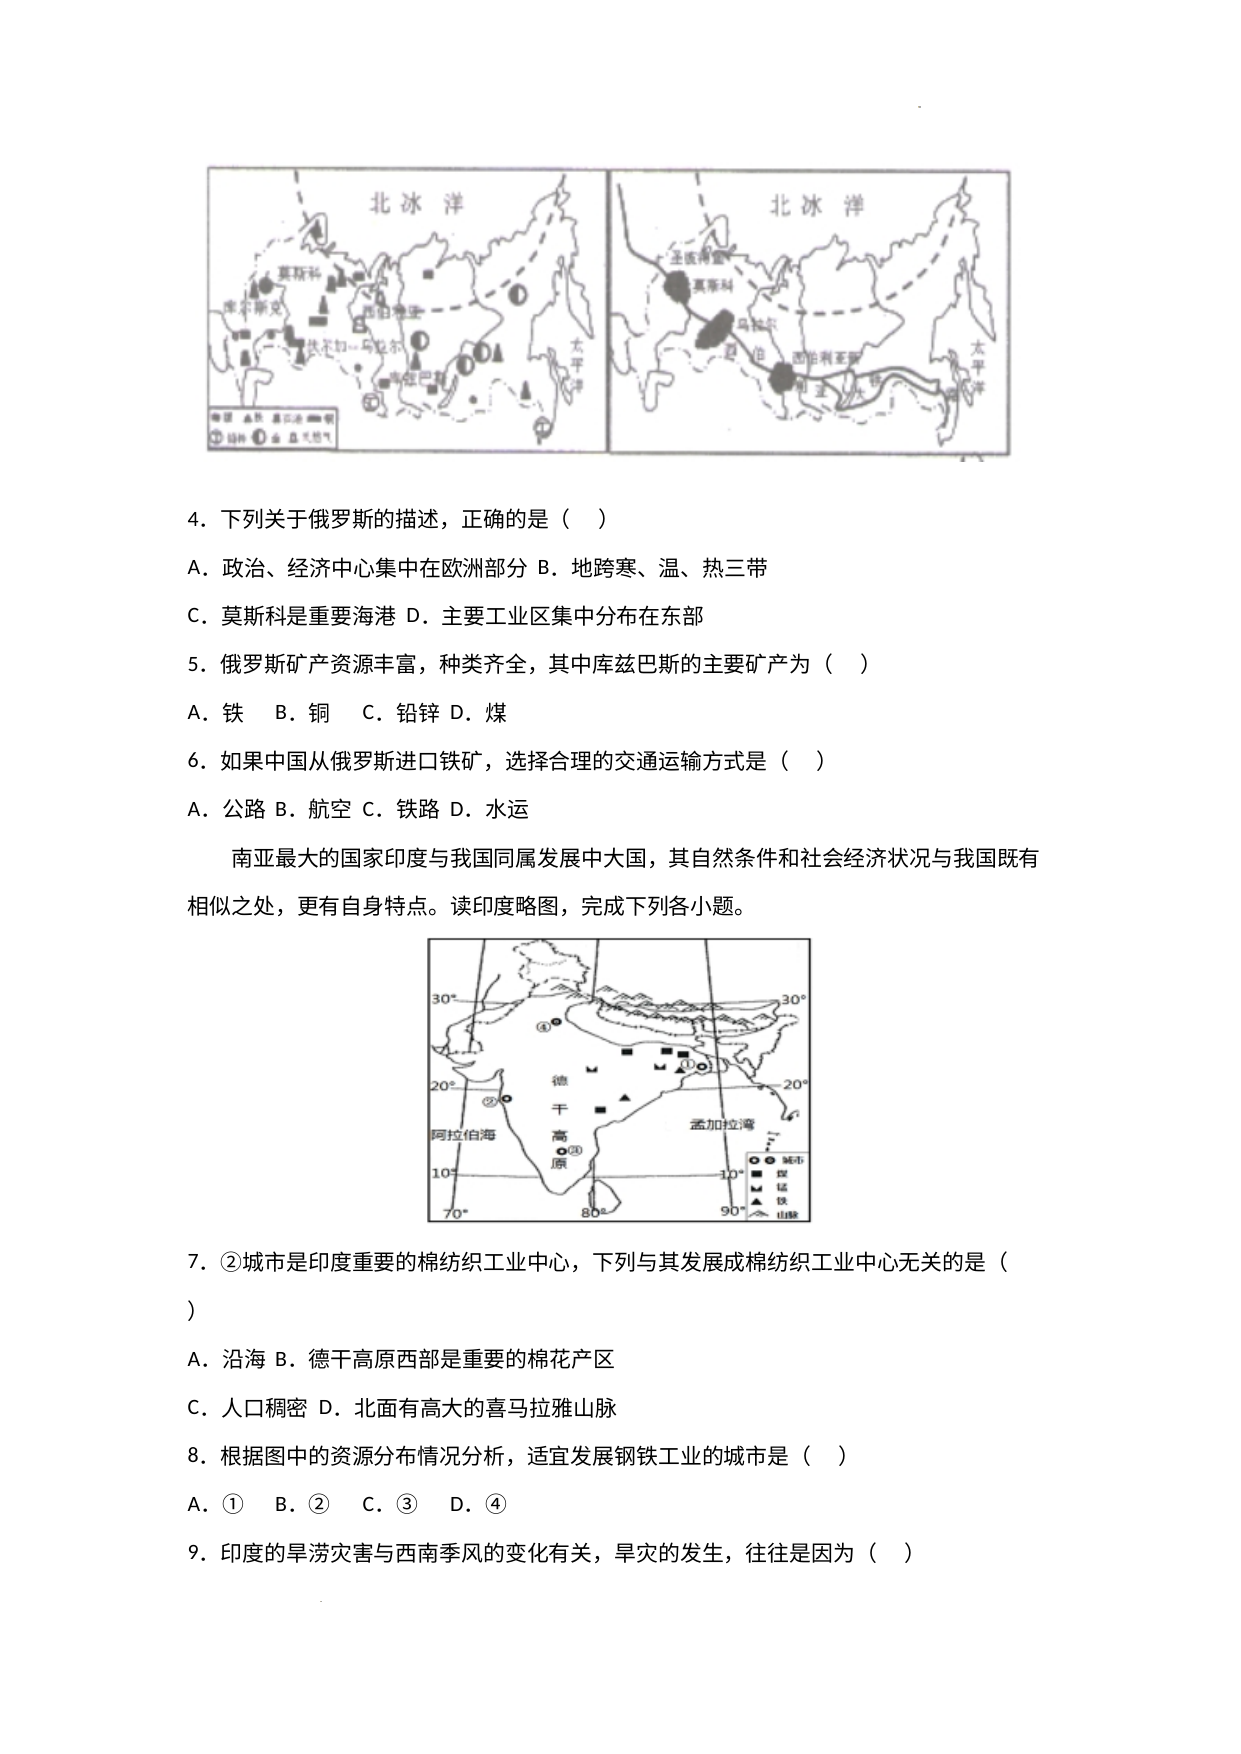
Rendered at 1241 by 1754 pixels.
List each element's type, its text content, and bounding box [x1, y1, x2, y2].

text 南亚最大的国家印度与我国同属发展中大国，其自然条件和社会经济状况与我国既有相似之处，更有自身特点。读印度略图，完成下列各小题。 [187, 840, 1053, 921]
text A．公路 B．航空 C．铁路 D．水运 [187, 792, 1053, 824]
text A．铁 B．铜 C．铅锌 D．煤 [187, 695, 1053, 728]
text A．① B．② C．③ D．④ [187, 1487, 1053, 1519]
text 9．印度的旱涝灾害与西南季风的变化有关，旱灾的发生，往往是因为（ ） [187, 1535, 1053, 1568]
text C．人口稠密 D．北面有高大的喜马拉雅山脉 [187, 1390, 1053, 1423]
text 8．根据图中的资源分布情况分析，适宜发展钢铁工业的城市是（ ） [187, 1438, 1053, 1471]
text 7．②城市是印度重要的棉纺织工业中心，下列与其发展成棉纺织工业中心无关的是（ ） [187, 1245, 1053, 1326]
text 5．俄罗斯矿产资源丰富，种类齐全，其中库兹巴斯的主要矿产为（ ） [187, 647, 1053, 679]
picture [195, 162, 1045, 462]
text A．政治、经济中心集中在欧洲部分 B．地跨寒、温、热三带 [187, 550, 1053, 583]
text C．莫斯科是重要海港 D．主要工业区集中分布在东部 [187, 598, 1053, 631]
text 4．下列关于俄罗斯的描述，正确的是（ ） [187, 502, 1053, 534]
text A．沿海 B．德干高原西部是重要的棉花产区 [187, 1342, 1053, 1374]
picture [426, 937, 814, 1224]
text 6．如果中国从俄罗斯进口铁矿，选择合理的交通运输方式是（ ） [187, 743, 1053, 776]
